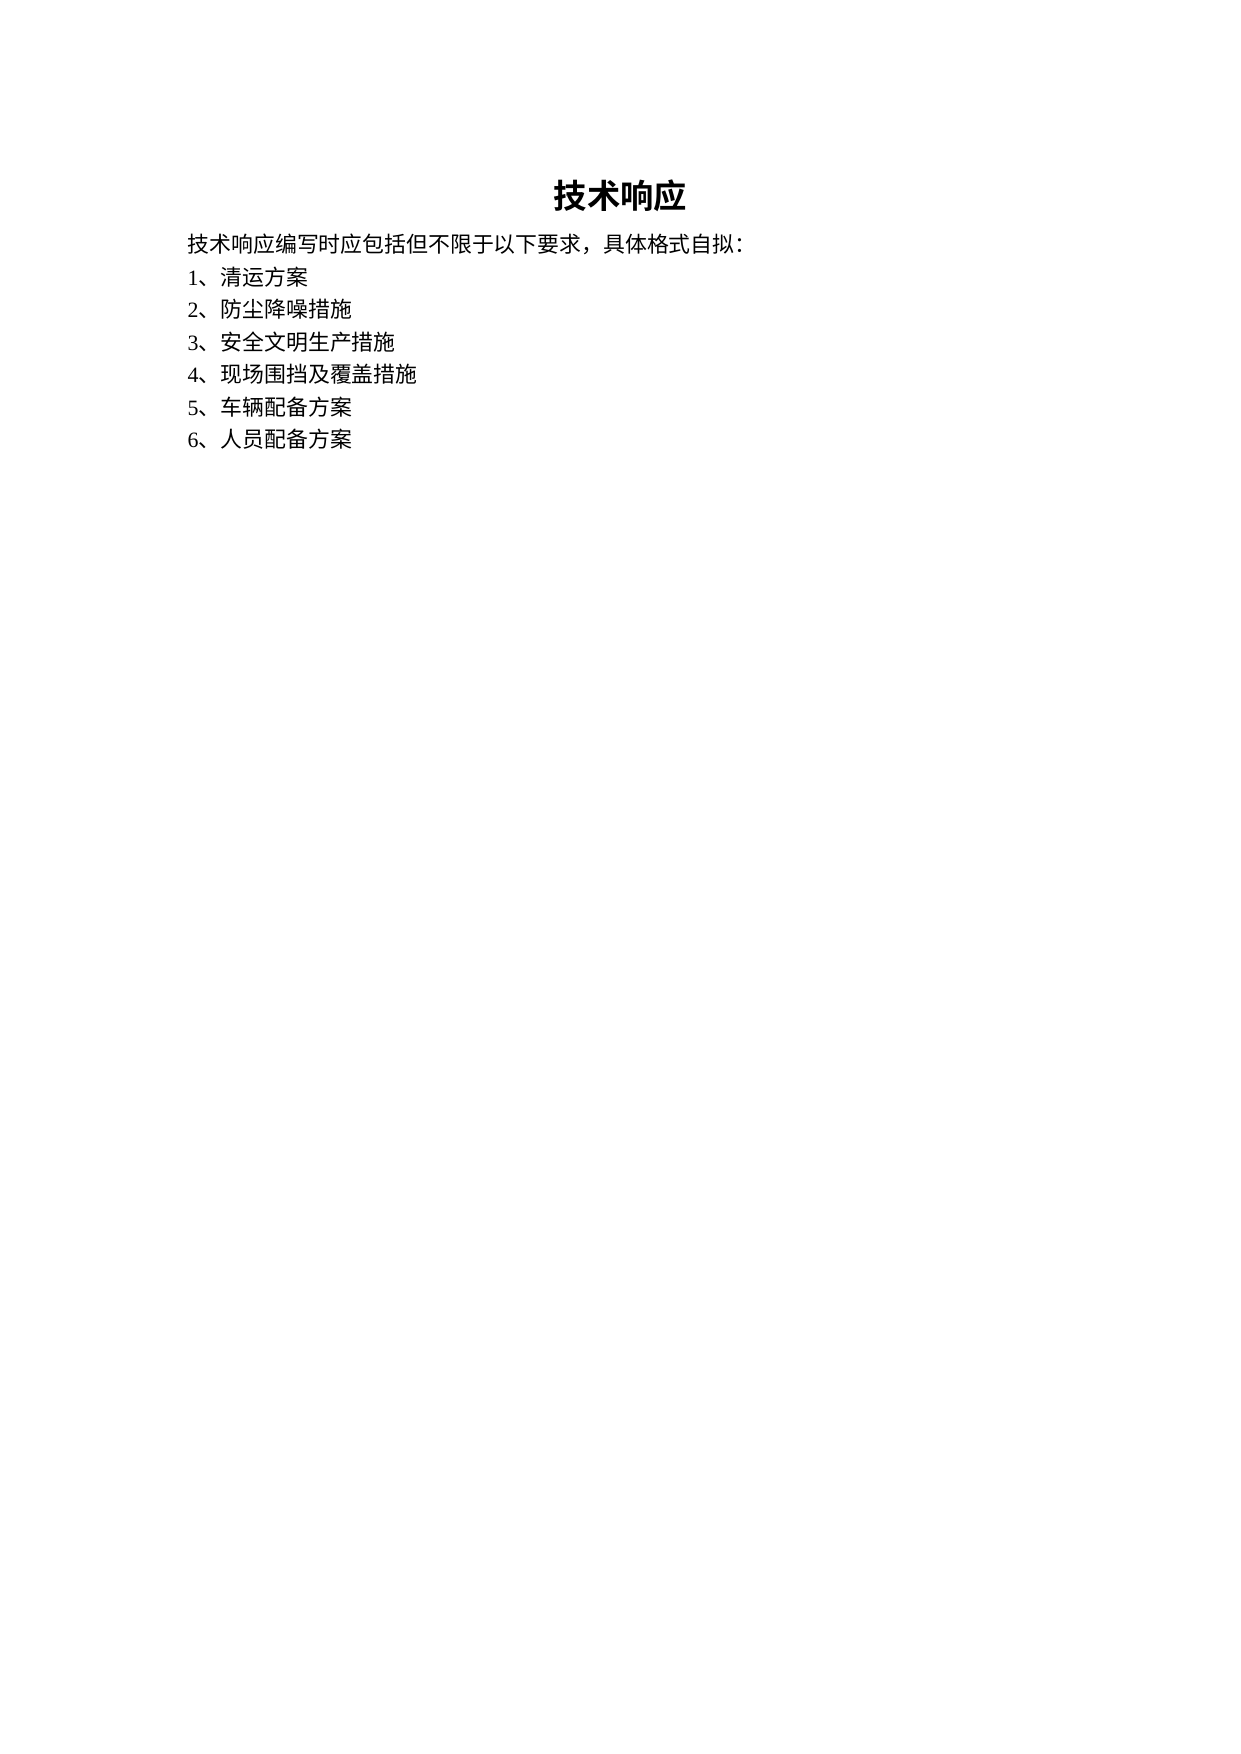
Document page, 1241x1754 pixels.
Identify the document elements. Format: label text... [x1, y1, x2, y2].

list 防尘降噪措施 [187, 292, 1053, 324]
list 现场围挡及覆盖措施 [187, 357, 1053, 389]
list 人员配备方案 [187, 422, 1053, 454]
list 车辆配备方案 [187, 389, 1053, 422]
text 技术响应编写时应包括但不限于以下要求，具体格式自拟： [187, 227, 1053, 259]
list 安全文明生产措施 [187, 324, 1053, 357]
list 清运方案 [187, 259, 1053, 292]
text 技术响应 [187, 162, 1053, 227]
